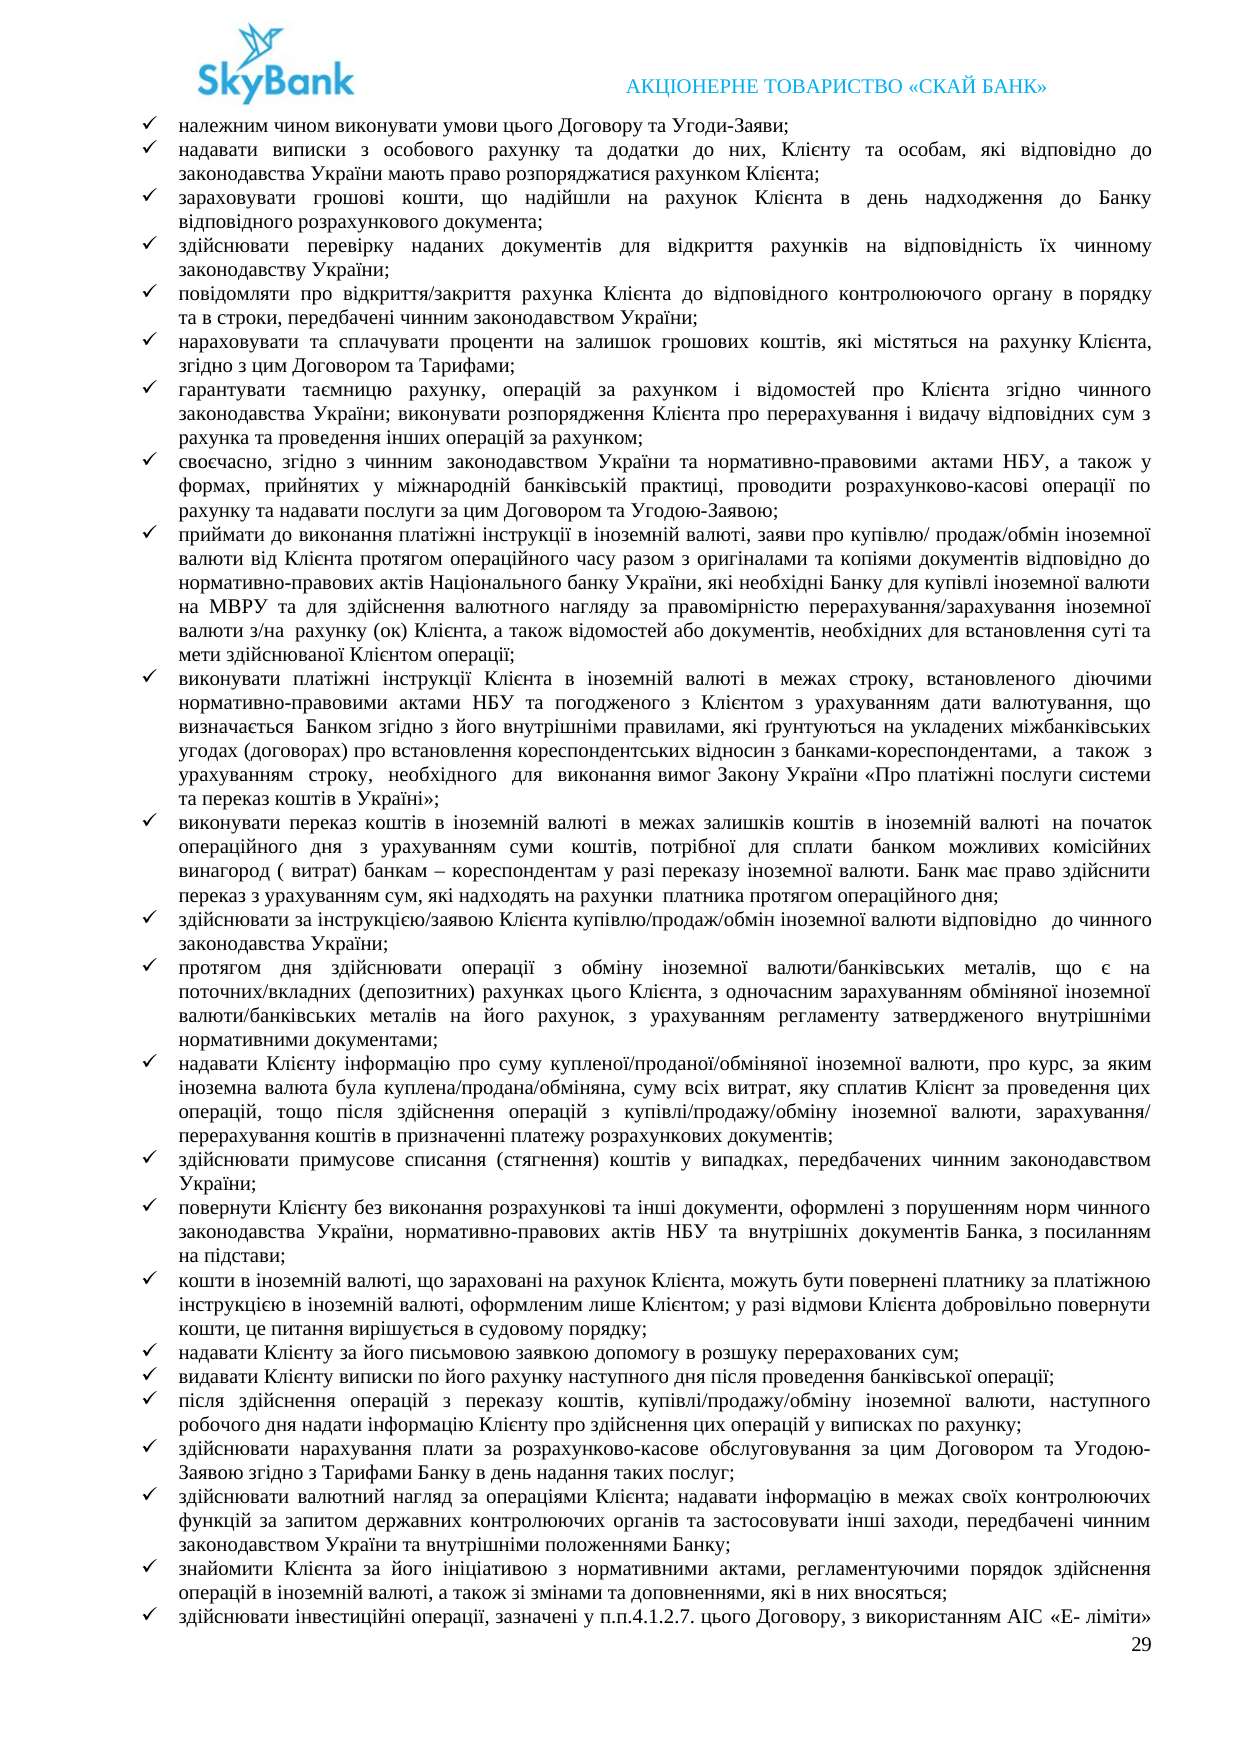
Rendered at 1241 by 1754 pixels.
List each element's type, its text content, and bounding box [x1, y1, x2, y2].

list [141, 1604, 1152, 1628]
picture [197, 21, 357, 106]
list нараховувати та сплачувати проценти на залишок грошових коштів, які містяться на рахунку Клієнта, згідно з цим Договором та Тарифами; [141, 329, 1152, 377]
list після здійснення операцій з переказу коштів, купівлі/продажу/обміну іноземної валюти, наступного робочого дня надати інформацію Клієнту про здійснення цих операцій у виписках по рахунку; [141, 1388, 1152, 1436]
list приймати до виконання платіжні інструкції в іноземній валюті, заяви про купівлю/ продаж/обмін іноземної валюти від Клієнта протягом операційного часу разом з оригіналами та копіями документів відповідно до нормативно-правових актів Національного банку України, які необхідні Банку для купівлі іноземної валюти на МВРУ та для здійснення валютного нагляду за правомірністю перерахування/зарахування іноземної валюти з/на рахунку (ок) Клієнта, а також відомостей або документів, необхідних для встановлення суті та мети здійснюваної Клієнтом операції; [141, 522, 1152, 666]
list повернути Клієнту без виконання розрахункові та інші документи, оформлені з порушенням норм чинного законодавства України, нормативно-правових актів НБУ та внутрішніх документів Банка, з посиланням на підстави; [141, 1195, 1152, 1267]
list своєчасно, згідно з чинним законодавством України та нормативно-правовими актами НБУ, а також у формах, прийнятих у міжнародній банківській практиці, проводити розрахунково-касові операції по рахунку та надавати послуги за цим Договором та Угодою-Заявою; [141, 449, 1152, 522]
list належним чином виконувати умови цього Договору та Угоди-Заяви; [141, 112, 1152, 137]
list здійснювати валютний нагляд за операціями Клієнта; надавати інформацію в межах своїх контролюючих функцій за запитом державних контролюючих органів та застосовувати інші заходи, передбачені чинним законодавством України та внутрішніми положеннями Банку; [141, 1484, 1152, 1556]
picture [627, 82, 634, 91]
list повідомляти про відкриття/закриття рахунка Клієнта до відповідного контролюючого органу в порядку та в строки, передбачені чинним законодавством України; [141, 281, 1152, 329]
list видавати Клієнту виписки по його рахунку наступного дня після проведення банківської операції; [141, 1364, 1152, 1388]
list протягом дня здійснювати операції з обміну іноземної валюти/банківських металів, що є на поточних/вкладних (депозитних) рахунках цього Клієнта, з одночасним зарахуванням обміняної іноземної валюти/банківських металів на його рахунок, з урахуванням регламенту затвердженого внутрішніми нормативними документами; [141, 955, 1152, 1051]
picture [807, 82, 814, 91]
list виконувати переказ коштів в іноземній валюті в межах залишків коштів в іноземній валюті на початок операційного дня з урахуванням суми коштів, потрібної для сплати банком можливих комісійних винагород ( витрат) банкам – кореспондентам у разі переказу іноземної валюти. Банк має право здійснити переказ з урахуванням сум, які надходять на рахунки платника протягом операційного дня; [141, 810, 1152, 907]
list гарантувати таємницю рахунку, операцій за рахунком і відомостей про Клієнта згідно чинного законодавства України; виконувати розпорядження Клієнта про перерахування і видачу відповідних сум з рахунка та проведення інших операцій за рахунком; [141, 377, 1152, 449]
list здійснювати перевірку наданих документів для відкриття рахунків на відповідність їх чинному законодавству України; [141, 233, 1152, 281]
list надавати Клієнту інформацію про суму купленої/проданої/обміняної іноземної валюти, про курс, за яким іноземна валюта була куплена/продана/обміняна, суму всіх витрат, яку сплатив Клієнт за проведення цих операцій, тощо після здійснення операцій з купівлі/продажу/обміну іноземної валюти, зарахування/ перерахування коштів в призначенні платежу розрахункових документів; [141, 1051, 1152, 1147]
list здійснювати примусове списання (стягнення) коштів у випадках, передбачених чинним законодавством України; [141, 1147, 1152, 1195]
list надавати Клієнту за його письмовою заявкою допомогу в розшуку перерахованих сум; [141, 1340, 1152, 1364]
list надавати виписки з особового рахунку та додатки до них, Клієнту та особам, які відповідно до законодавства України мають право розпоряджатися рахунком Клієнта; [141, 137, 1152, 185]
list знайомити Клієнта за його ініціативою з нормативними актами, регламентуючими порядок здійснення операцій в іноземній валюті, а також зі змінами та доповненнями, які в них вносяться; [141, 1556, 1152, 1604]
list кошти в іноземній валюті, що зараховані на рахунок Клієнта, можуть бути повернені платнику за платіжною інструкцією в іноземній валюті, оформленим лише Клієнтом; у разі відмови Клієнта добровільно повернути кошти, це питання вирішується в судовому порядку; [141, 1267, 1152, 1340]
list здійснювати за інструкцією/заявою Клієнта купівлю/продаж/обмін іноземної валюти відповідно до чинного законодавства України; [141, 907, 1152, 955]
list здійснювати нарахування плати за розрахунково-касове обслуговування за цим Договором та Угодою-Заявою згідно з Тарифами Банку в день надання таких послуг; [141, 1436, 1152, 1484]
list зараховувати грошові кошти, що надійшли на рахунок Клієнта в день надходження до Банку відповідного розрахункового документа; [141, 185, 1152, 233]
list виконувати платіжні інструкції Клієнта в іноземній валюті в межах строку, встановленого діючими нормативно-правовими актами НБУ та погодженого з Клієнтом з урахуванням дати валютування, що визначається Банком згідно з його внутрішніми правилами, які ґрунтуються на укладених міжбанківських угодах (договорах) про встановлення кореспондентських відносин з банками-кореспондентами, а також з урахуванням строку, необхідного для виконання вимог Закону України «Про платіжні послуги системи та переказ коштів в Україні»; [141, 666, 1152, 810]
